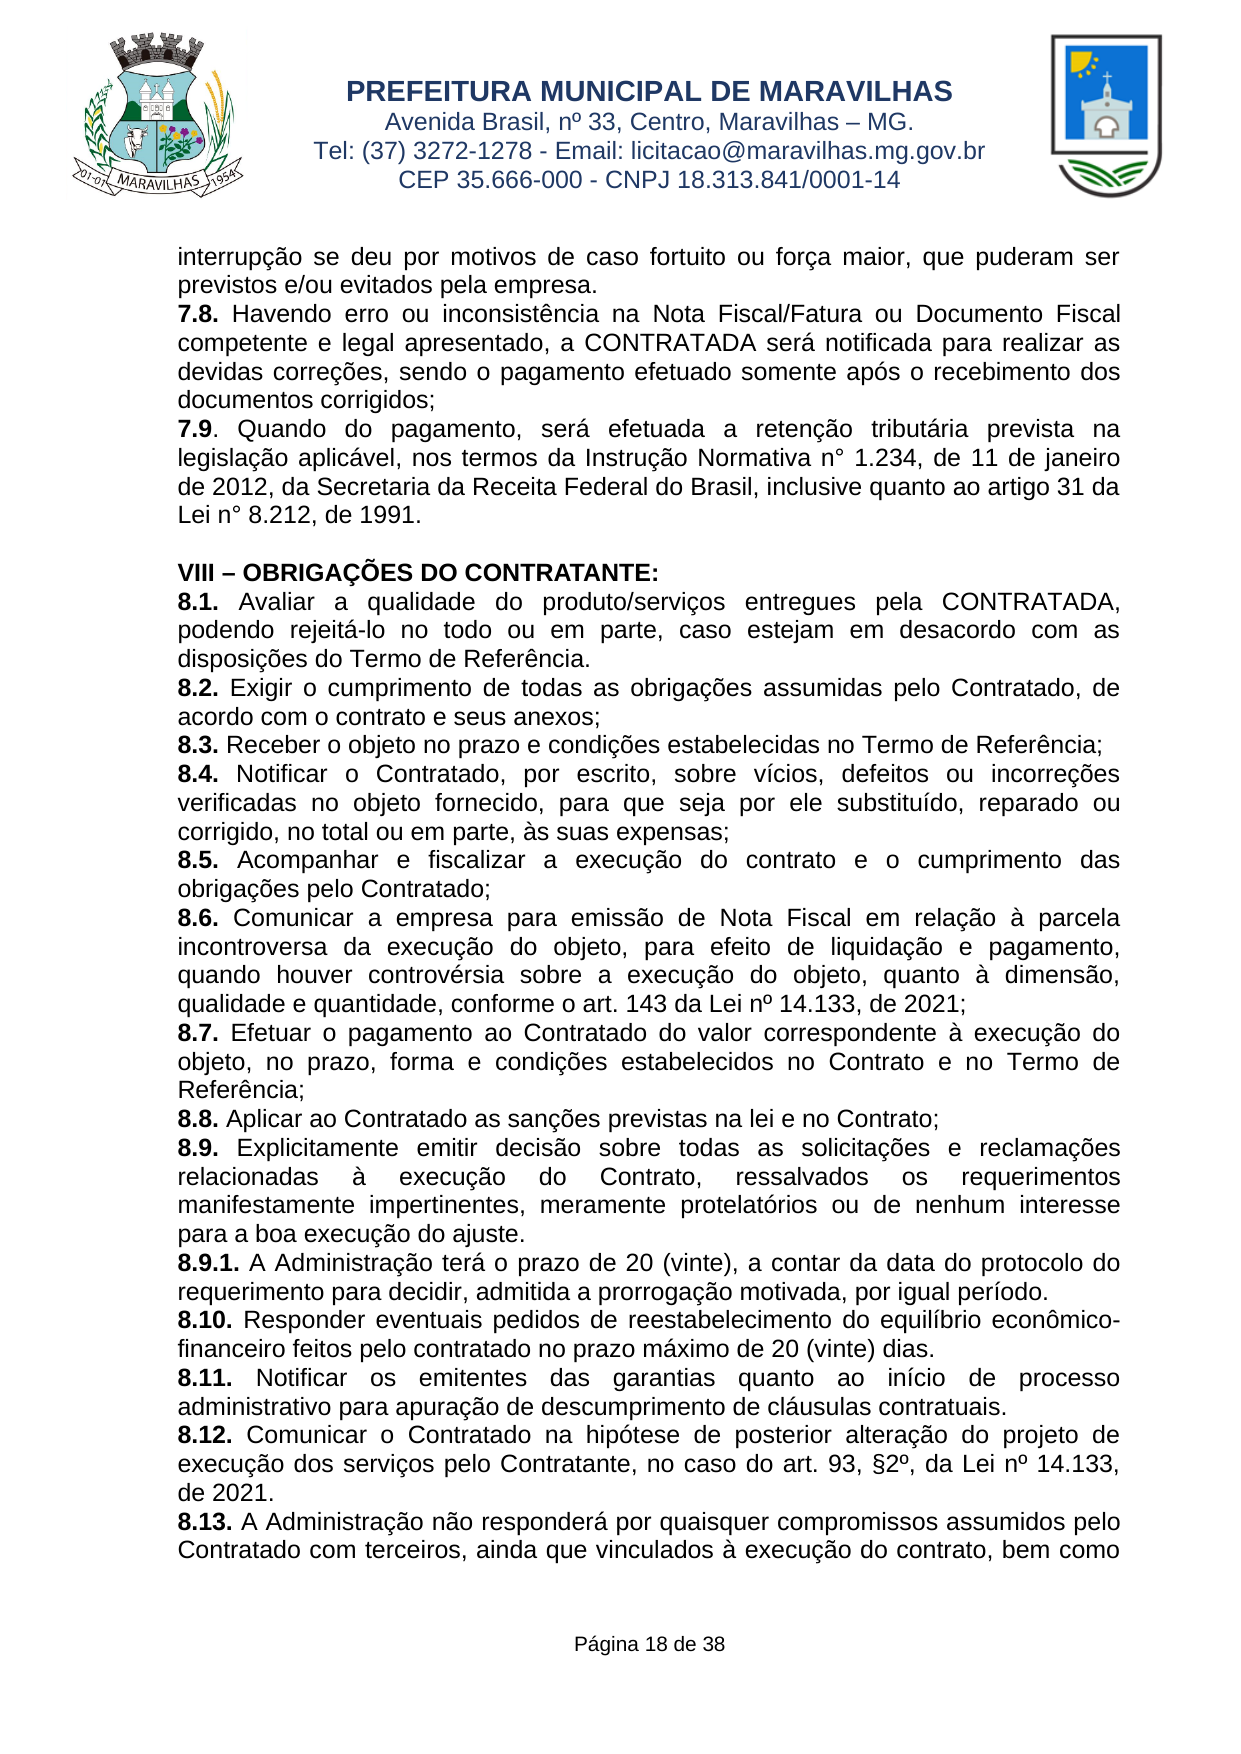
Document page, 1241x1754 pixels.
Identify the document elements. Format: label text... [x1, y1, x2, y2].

picture [66, 26, 248, 200]
text 8.9. Explicitamente emitir decisão sobre todas as solicitações e reclamações relacionadas à execução do Contrato, ressalvados os requerimentos manifestamente impertinentes, meramente protelatórios ou de nenhum interesse para a boa execução do ajuste. [177, 1133, 1122, 1248]
text 8.4. Notificar o Contratado, por escrito, sobre vícios, defeitos ou incorreções verificadas no objeto fornecido, para que seja por ele substituído, reparado ou corrigido, no total ou em parte, às suas expensas; [177, 759, 1122, 845]
text 8.9.1. A Administração terá o prazo de 20 (vinte), a contar da data do protocolo do requerimento para decidir, admitida a prorrogação motivada, por igual período. [177, 1248, 1122, 1305]
text 7.9. Quando do pagamento, será efetuada a retenção tributária prevista na legislação aplicável, nos termos da Instrução Normativa n° 1.234, de 11 de janeiro de 2012, da Secretaria da Receita Federal do Brasil, inclusive quanto ao artigo 31 da Lei n° 8.212, de 1991. [177, 414, 1122, 529]
text 8.8. Aplicar ao Contratado as sanções previstas na lei e no Contrato; [177, 1104, 1122, 1133]
text 7.8. Havendo erro ou inconsistência na Nota Fiscal/Fatura ou Documento Fiscal competente e legal apresentado, a CONTRATADA será notificada para realizar as devidas correções, sendo o pagamento efetuado somente após o recebimento dos documentos corrigidos; [177, 299, 1122, 414]
picture [1037, 26, 1176, 208]
text 8.7. Efetuar o pagamento ao Contratado do valor correspondente à execução do objeto, no prazo, forma e condições estabelecidos no Contrato e no Termo de Referência; [177, 1018, 1122, 1104]
text 8.10. Responder eventuais pedidos de reestabelecimento do equilíbrio econômico-financeiro feitos pelo contratado no prazo máximo de 20 (vinte) dias. [177, 1305, 1122, 1363]
text 8.6. Comunicar a empresa para emissão de Nota Fiscal em relação à parcela incontroversa da execução do objeto, para efeito de liquidação e pagamento, quando houver controvérsia sobre a execução do objeto, quanto à dimensão, qualidade e quantidade, conforme o art. 143 da Lei nº 14.133, de 2021; [177, 903, 1122, 1018]
text VIII – OBRIGAÇÕES DO CONTRATANTE: [177, 558, 1122, 587]
text 8.12. Comunicar o Contratado na hipótese de posterior alteração do projeto de execução dos serviços pelo Contratante, no caso do art. 93, §2º, da Lei nº 14.133, de 2021. [177, 1420, 1122, 1507]
text 8.5. Acompanhar e fiscalizar a execução do contrato e o cumprimento das obrigações pelo Contratado; [177, 845, 1122, 903]
text 8.2. Exigir o cumprimento de todas as obrigações assumidas pelo Contratado, de acordo com o contrato e seus anexos; [177, 673, 1122, 730]
text 8.11. Notificar os emitentes das garantias quanto ao início de processo administrativo para apuração de descumprimento de cláusulas contratuais. [177, 1363, 1122, 1420]
text 8.1. Avaliar a qualidade do produto/serviços entregues pela CONTRATADA, podendo rejeitá-lo no todo ou em parte, caso estejam em desacordo com as disposições do Termo de Referência. [177, 587, 1122, 673]
text 8.3. Receber o objeto no prazo e condições estabelecidas no Termo de Referência; [177, 730, 1122, 759]
